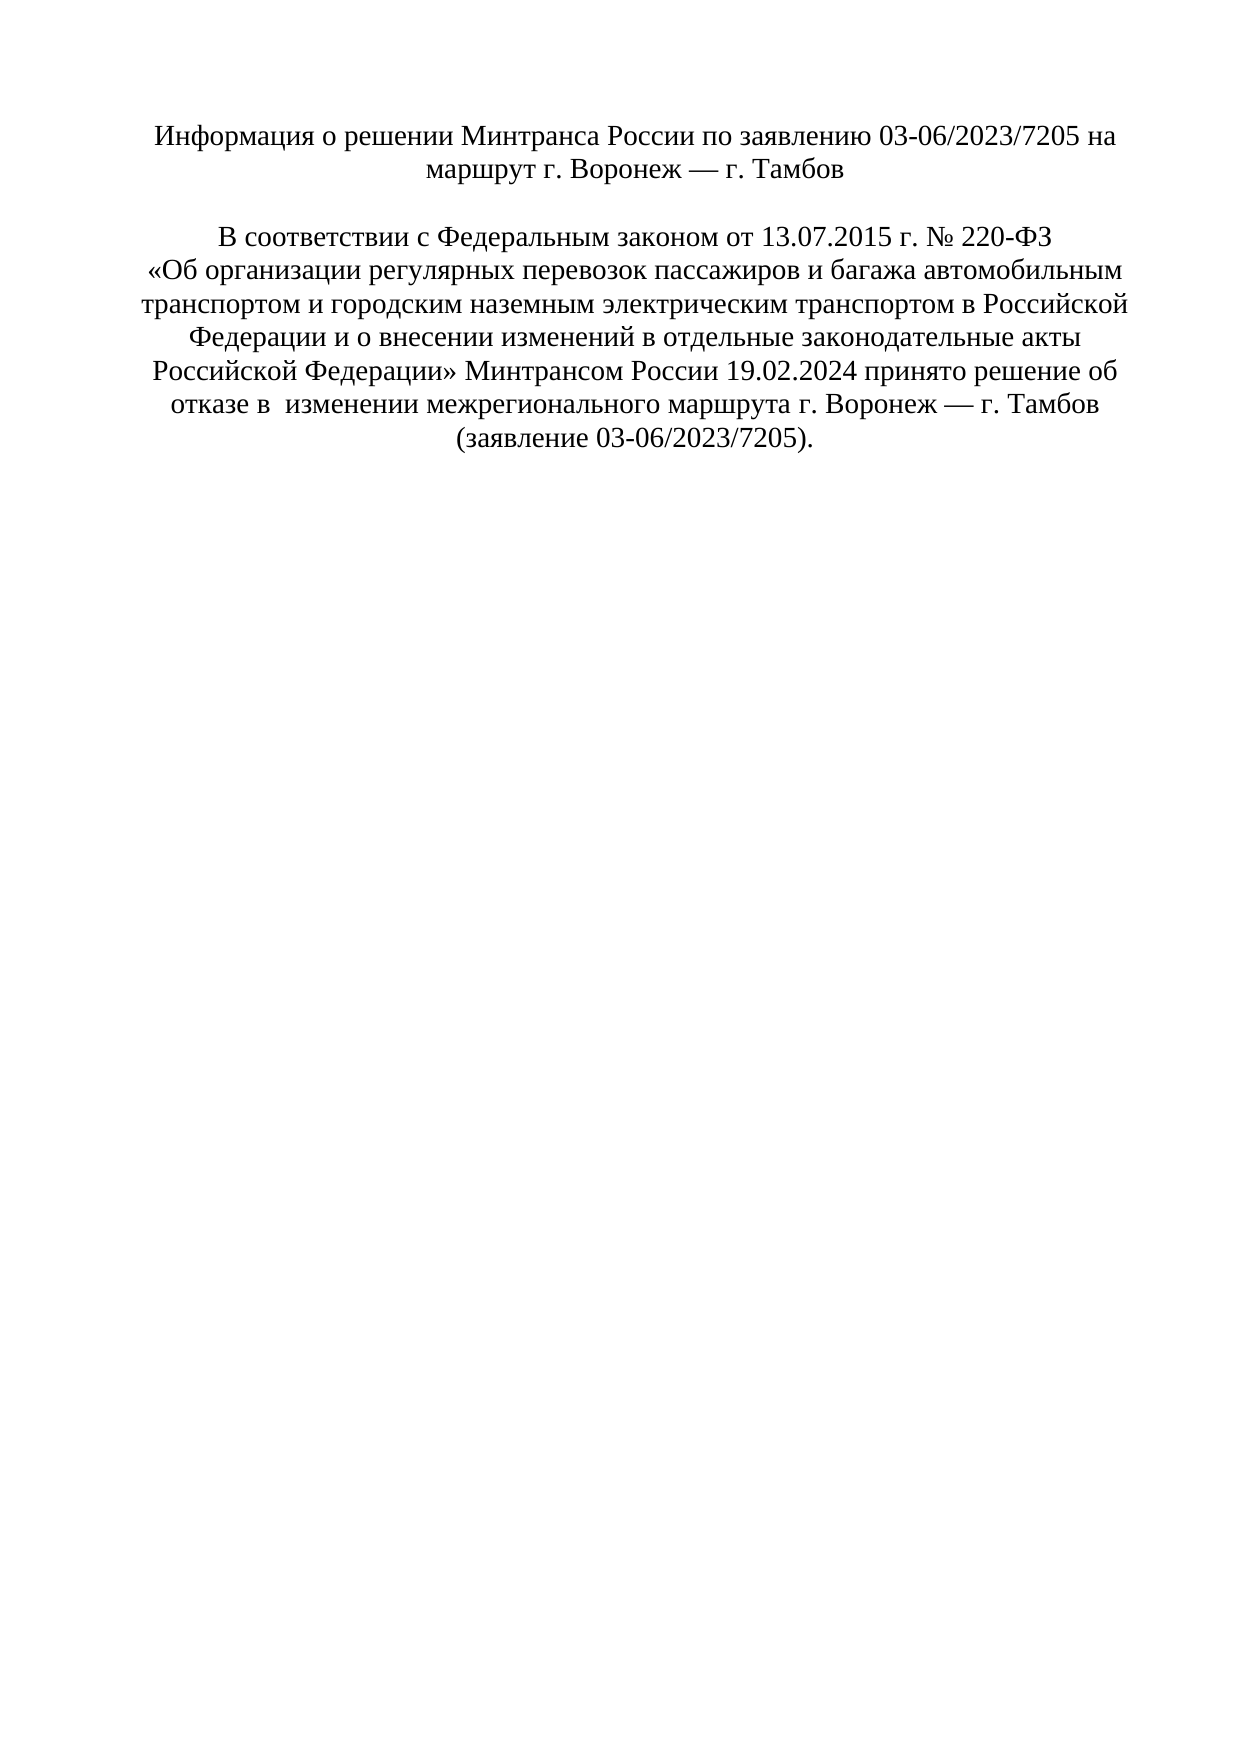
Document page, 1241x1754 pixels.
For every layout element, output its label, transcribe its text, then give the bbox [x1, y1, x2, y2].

text Информация о решении Минтранса России по заявлению 03-06/2023/7205 на маршрут г. Воронеж — г. Тамбов [118, 118, 1152, 185]
text В соответствии с Федеральным законом от 13.07.2015 г. № 220-ФЗ «Об организации регулярных перевозок пассажиров и багажа автомобильным транспортом и городским наземным электрическим транспортом в Российской Федерации и о внесении изменений в отдельные законодательные акты Российской Федерации» Минтрансом России 19.02.2024 принято решение об отказе в изменении межрегионального маршрута г. Воронеж — г. Тамбов (заявление 03-06/2023/7205). [118, 219, 1152, 453]
